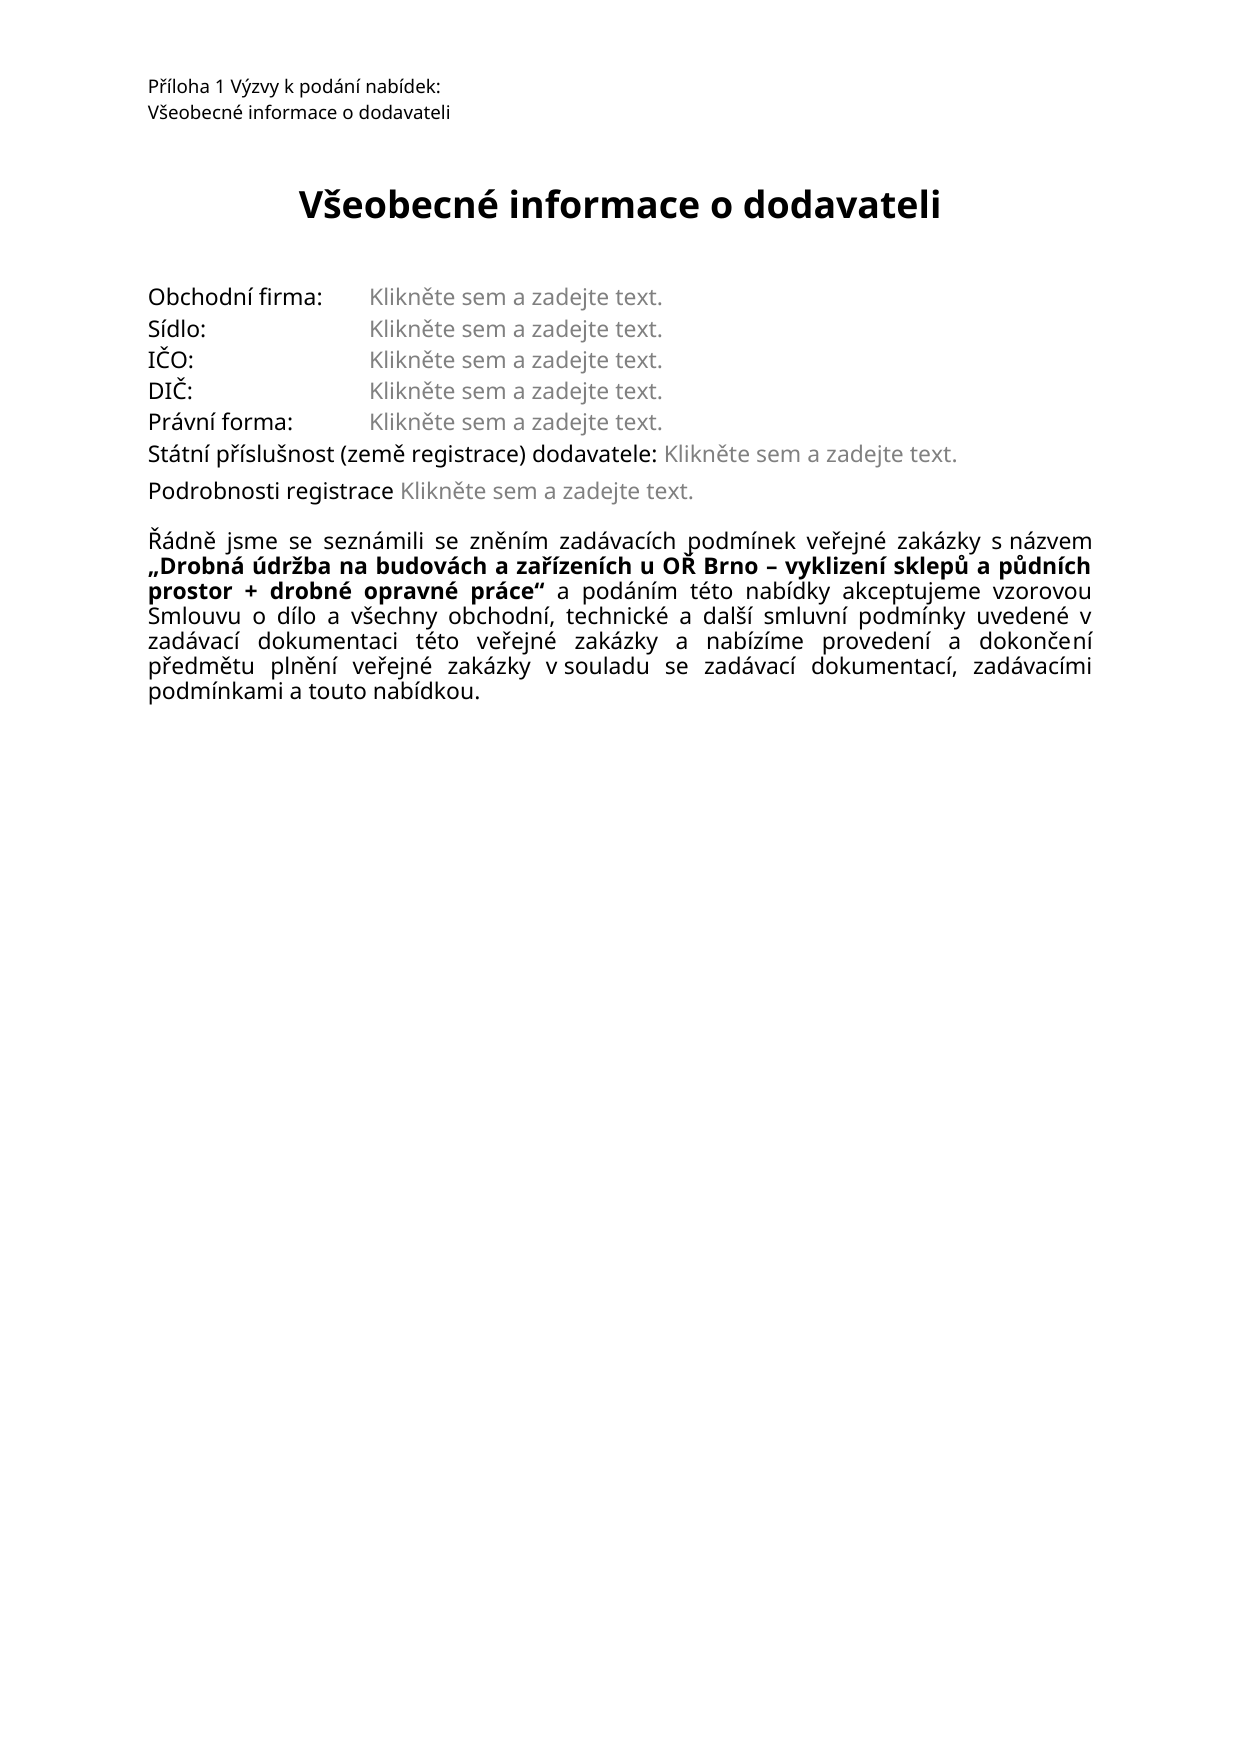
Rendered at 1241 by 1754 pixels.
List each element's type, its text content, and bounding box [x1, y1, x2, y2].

title Všeobecné informace o dodavateli [148, 178, 1093, 229]
text Podrobnosti registrace [148, 479, 1093, 504]
text Sídlo: [148, 317, 1093, 342]
text Řádně jsme se seznámili se zněním zadávacích podmínek veřejné zakázky s názvem „Drobná údržba na budovách a zařízeních u OŘ Brno – vyklizení sklepů a půdních prostor + drobné opravné práce“ a podáním této nabídky akceptujeme vzorovou Smlouvu o dílo a všechny obchodní, technické a další smluvní podmínky uvedené v zadávací dokumentaci této veřejné zakázky a nabízíme provedení a dokončení předmětu plnění veřejné zakázky v souladu se zadávací dokumentací, zadávacími podmínkami a touto nabídkou. [148, 529, 1093, 704]
text Obchodní firma: [148, 286, 1093, 311]
text Právní forma: [148, 411, 1093, 436]
text IČO: [148, 348, 1093, 373]
text DIČ: [148, 379, 1093, 404]
text Státní příslušnost (země registrace) dodavatele: [148, 442, 1093, 467]
